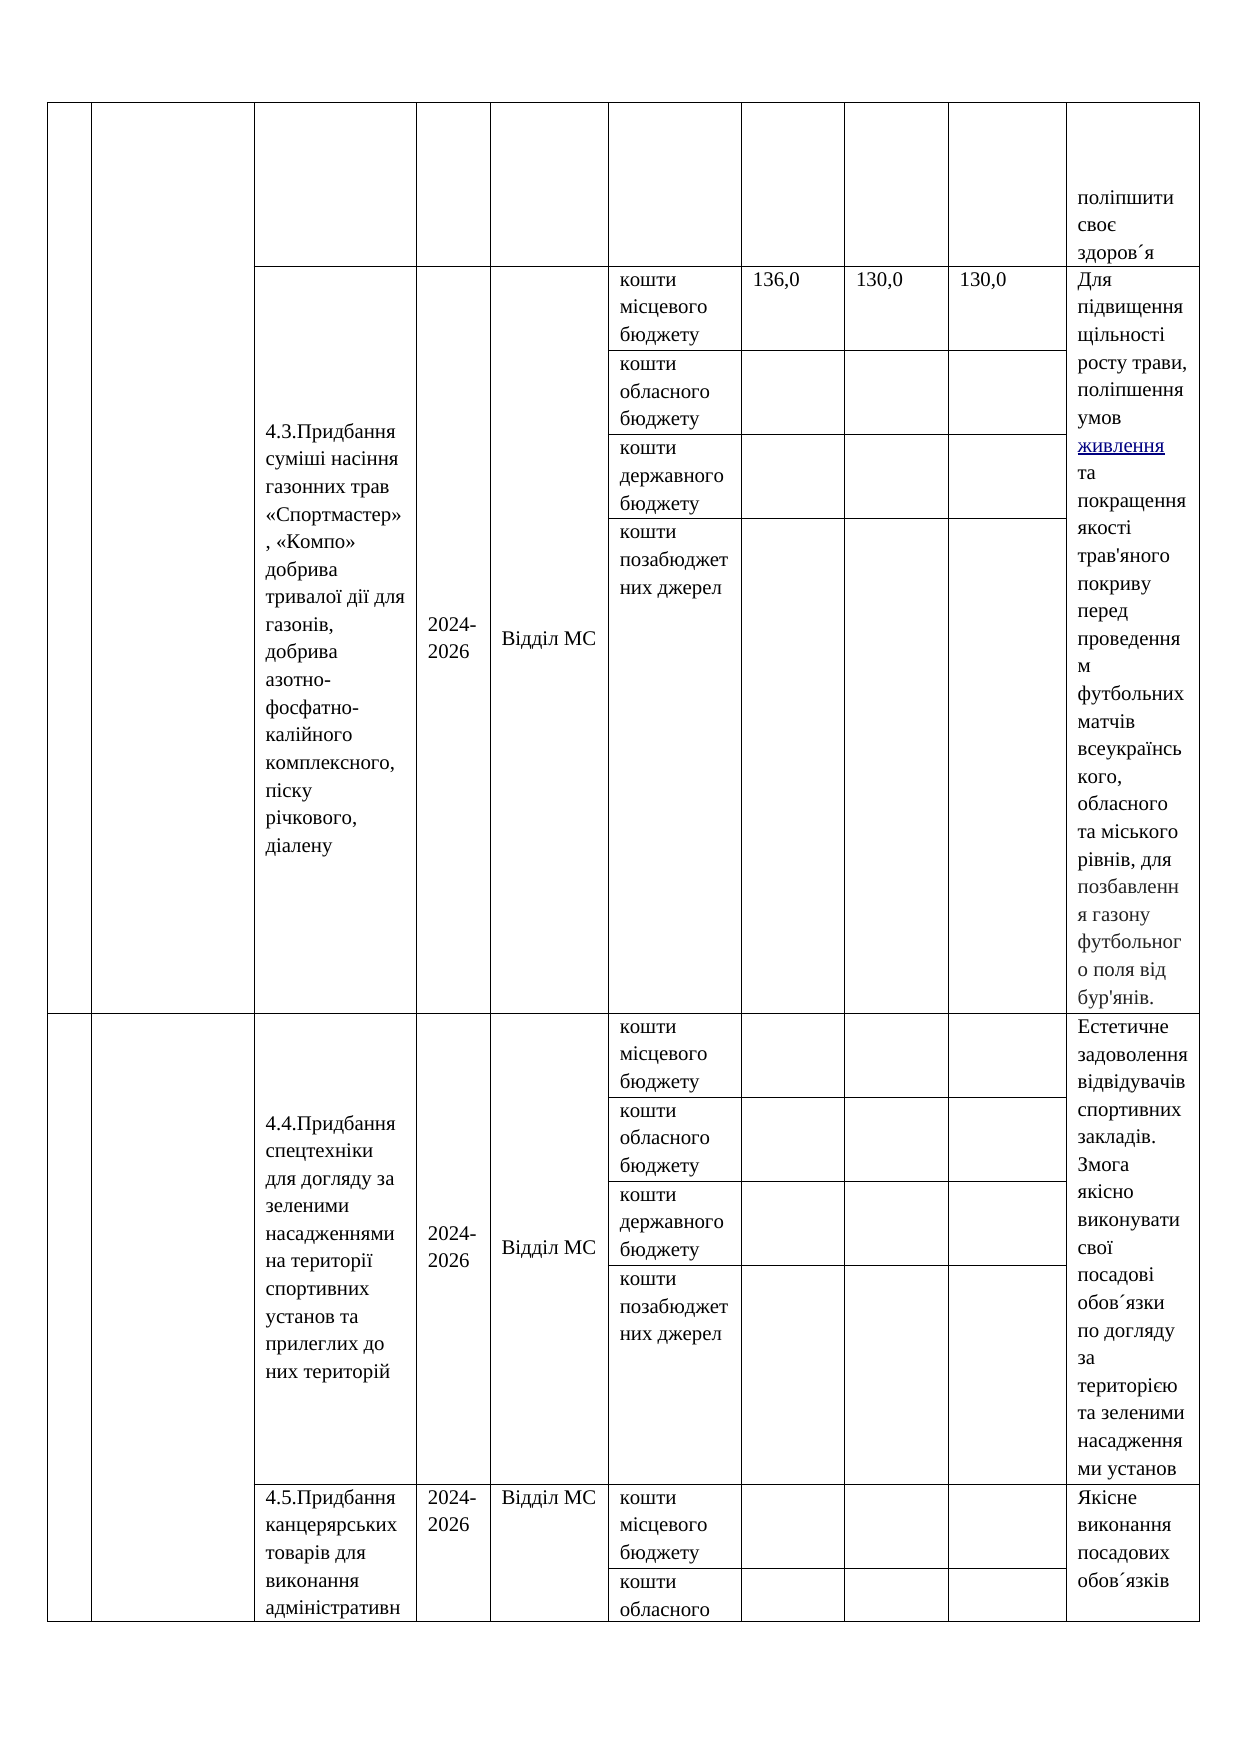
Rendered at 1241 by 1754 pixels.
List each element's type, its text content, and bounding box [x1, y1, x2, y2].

table_cell [742, 435, 844, 518]
table_cell [742, 103, 844, 266]
table_cell [48, 1014, 91, 1621]
table_cell [949, 1485, 1066, 1568]
table_cell [949, 103, 1066, 266]
table_cell [742, 351, 844, 434]
table_cell Естетичне задоволення відвідувачів спортивних закладів. Змога якісно виконувати свої посадові обовˊязки по догляду за територією та зеленими насадженнями установ [1067, 1014, 1199, 1484]
table_cell [949, 351, 1066, 434]
table_cell 4.3.Придбання суміші насіння газонних трав «Спортмастер», «Компо» добрива тривалої дії для газонів, добрива азотно-фосфатно-калійного комплексного, піску річкового, діалену [255, 267, 416, 1012]
table_cell [845, 1182, 948, 1265]
table_cell кошти обласного бюджету [609, 351, 741, 434]
table_cell [742, 1569, 844, 1621]
table_cell [949, 1266, 1066, 1484]
table_cell 4.5.Придбання канцерярських товарів для виконання адміністративної роботи спортивних установ [255, 1485, 416, 1621]
table_cell [845, 519, 948, 1012]
table_cell [949, 519, 1066, 1012]
table_cell кошти державного бюджету [609, 1182, 741, 1265]
table_cell [742, 1182, 844, 1265]
table_cell 2024-2026 [417, 1014, 490, 1484]
table_cell кошти місцевого бюджету [609, 1014, 741, 1097]
table_cell кошти позабюджетних джерел [609, 1266, 741, 1484]
table_cell [949, 1098, 1066, 1181]
table_cell [949, 435, 1066, 518]
table_cell [609, 103, 741, 266]
table_cell кошти позабюджетних джерел [609, 519, 741, 1012]
table_cell 136,0 [742, 267, 844, 350]
table_cell 2024-2026 [417, 267, 490, 1012]
table_cell 4.4.Придбання спецтехніки для догляду за зеленими насадженнями на території спортивних установ та прилеглих до них територій [255, 1014, 416, 1484]
table_cell [742, 1014, 844, 1097]
table_cell [845, 103, 948, 266]
table_cell [949, 1569, 1066, 1621]
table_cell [609, 1569, 741, 1621]
table_cell 2024-2026 [417, 1485, 490, 1621]
table_cell [845, 1014, 948, 1097]
table_cell [845, 1485, 948, 1568]
table_cell [845, 351, 948, 434]
table_cell 130,0 [845, 267, 948, 350]
table_cell кошти місцевого бюджету [609, 267, 741, 350]
table_cell Для підвищення щільності росту трави, поліпшення умов живлення та покращення якості трав'яного покриву перед проведенням футбольних матчів всеукраїнського, обласного та міського рівнів, для позбавлення газону футбольного поля від бур'янів. [1067, 267, 1199, 1012]
table_cell [742, 1098, 844, 1181]
table_cell [845, 1098, 948, 1181]
table_cell Відділ МС [491, 267, 608, 1012]
table_cell 130,0 [949, 267, 1066, 350]
table_cell [949, 1014, 1066, 1097]
table_cell кошти обласного бюджету [609, 1098, 741, 1181]
table_cell [742, 1266, 844, 1484]
table_cell [845, 1569, 948, 1621]
table_cell Відділ МС [491, 1014, 608, 1484]
table_cell [742, 519, 844, 1012]
table_cell [845, 435, 948, 518]
table_cell [742, 1485, 844, 1568]
table_cell Якісне виконання посадових обовˊязків [1067, 1485, 1199, 1621]
table_cell [92, 1014, 254, 1621]
table_cell [949, 1182, 1066, 1265]
table_cell Відділ МС [491, 1485, 608, 1621]
table_cell кошти державного бюджету [609, 435, 741, 518]
table_cell кошти місцевого бюджету [609, 1485, 741, 1568]
table_cell [845, 1266, 948, 1484]
